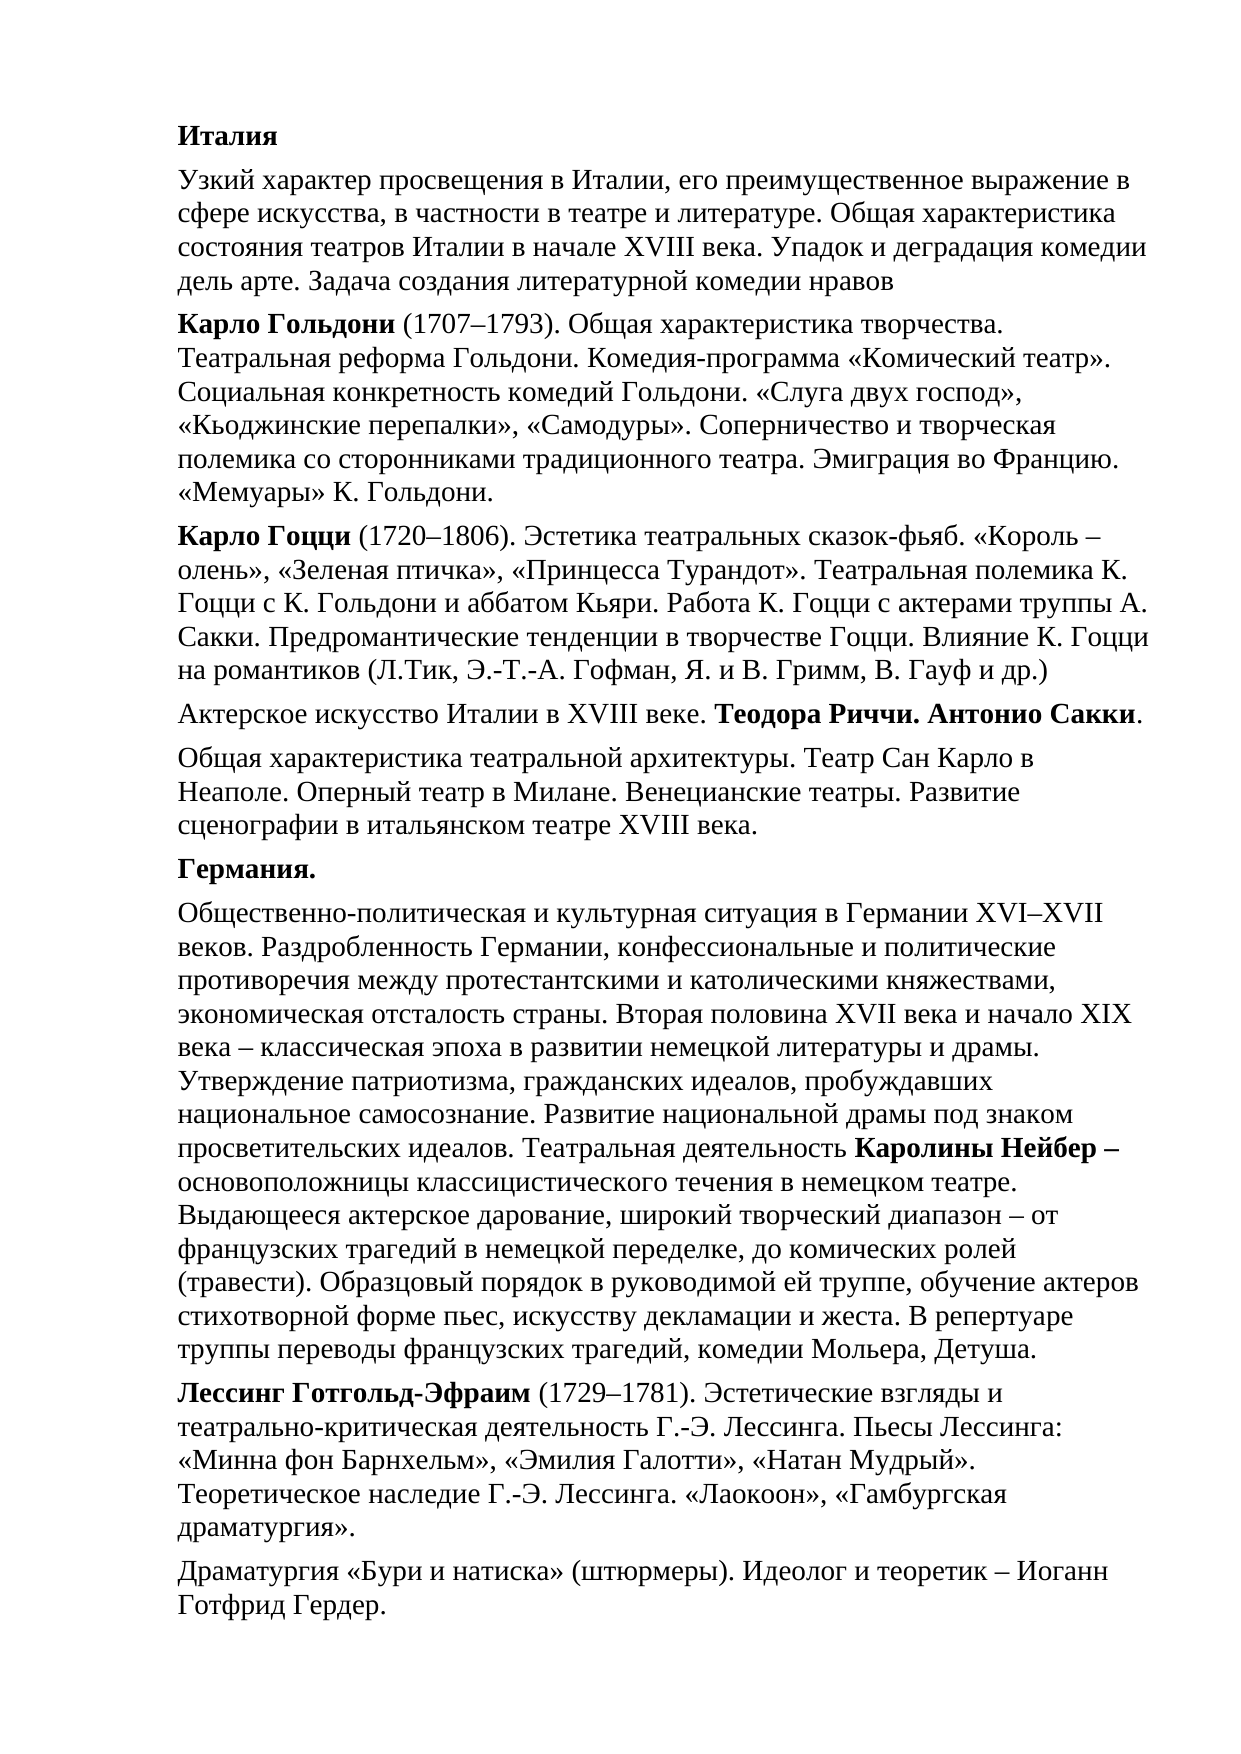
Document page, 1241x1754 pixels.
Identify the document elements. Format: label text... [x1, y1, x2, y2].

text Драматургия «Бури и натиска» (штюрмеры). Идеолог и теоретик – Иоганн Готфрид Гердер. [177, 1553, 1152, 1621]
text Общая характеристика театральной архитектуры. Театр Сан Карло в Неаполе. Оперный театр в Милане. Венецианские театры. Развитие сценографии в итальянском театре XVIII века. [177, 740, 1152, 841]
text Актерское искусство Италии в XVIII веке. Теодора Риччи. Антонио Сакки. [177, 696, 1152, 730]
text Германия. [177, 851, 1152, 885]
text Лессинг Готгольд-Эфраим (1729–1781). Эстетические взгляды и театрально-критическая деятельность Г.-Э. Лессинга. Пьесы Лессинга: «Минна фон Барнхельм», «Эмилия Галотти», «Натан Мудрый». Теоретическое наследие Г.-Э. Лессинга. «Лаокоон», «Гамбургская драматургия». [177, 1375, 1152, 1543]
text Италия [177, 118, 1152, 152]
text Узкий характер просвещения в Италии, его преимущественное выражение в сфере искусства, в частности в театре и литературе. Общая характеристика состояния театров Италии в начале XVIII века. Упадок и деградация комедии дель арте. Задача создания литературной комедии нравов [177, 162, 1152, 296]
text Карло Гоцци (1720–1806). Эстетика театральных сказок-фьяб. «Король – олень», «Зеленая птичка», «Принцесса Турандот». Театральная полемика К. Гоцци с К. Гольдони и аббатом Кьяри. Работа К. Гоцци с актерами труппы А. Сакки. Предромантические тенденции в творчестве Гоцци. Влияние К. Гоцци на романтиков (Л.Тик, Э.-Т.-А. Гофман, Я. и В. Гримм, В. Гауф и др.) [177, 518, 1152, 686]
text Общественно-политическая и культурная ситуация в Германии XVI–XVII веков. Раздробленность Германии, конфессиональные и политические противоречия между протестантскими и католическими княжествами, экономическая отсталость страны. Вторая половина XVII века и начало XIX века – классическая эпоха в развитии немецкой литературы и драмы. Утверждение патриотизма, гражданских идеалов, пробуждавших национальное самосознание. Развитие национальной драмы под знаком просветительских идеалов. Театральная деятельность Каролины Нейбер – основоположницы классицистического течения в немецком театре. Выдающееся актерское дарование, широкий творческий диапазон – от французских трагедий в немецкой переделке, до комических ролей (травести). Образцовый порядок в руководимой ей труппе, обучение актеров стихотворной форме пьес, искусству декламации и жеста. В репертуаре труппы переводы французских трагедий, комедии Мольера, Детуша. [177, 895, 1152, 1365]
text Карло Гольдони (1707–1793). Общая характеристика творчества. Театральная реформа Гольдони. Комедия-программа «Комический театр». Социальная конкретность комедий Гольдони. «Слуга двух господ», «Кьоджинские перепалки», «Самодуры». Соперничество и творческая полемика со сторонниками традиционного театра. Эмиграция во Францию. «Мемуары» К. Гольдони. [177, 307, 1152, 508]
